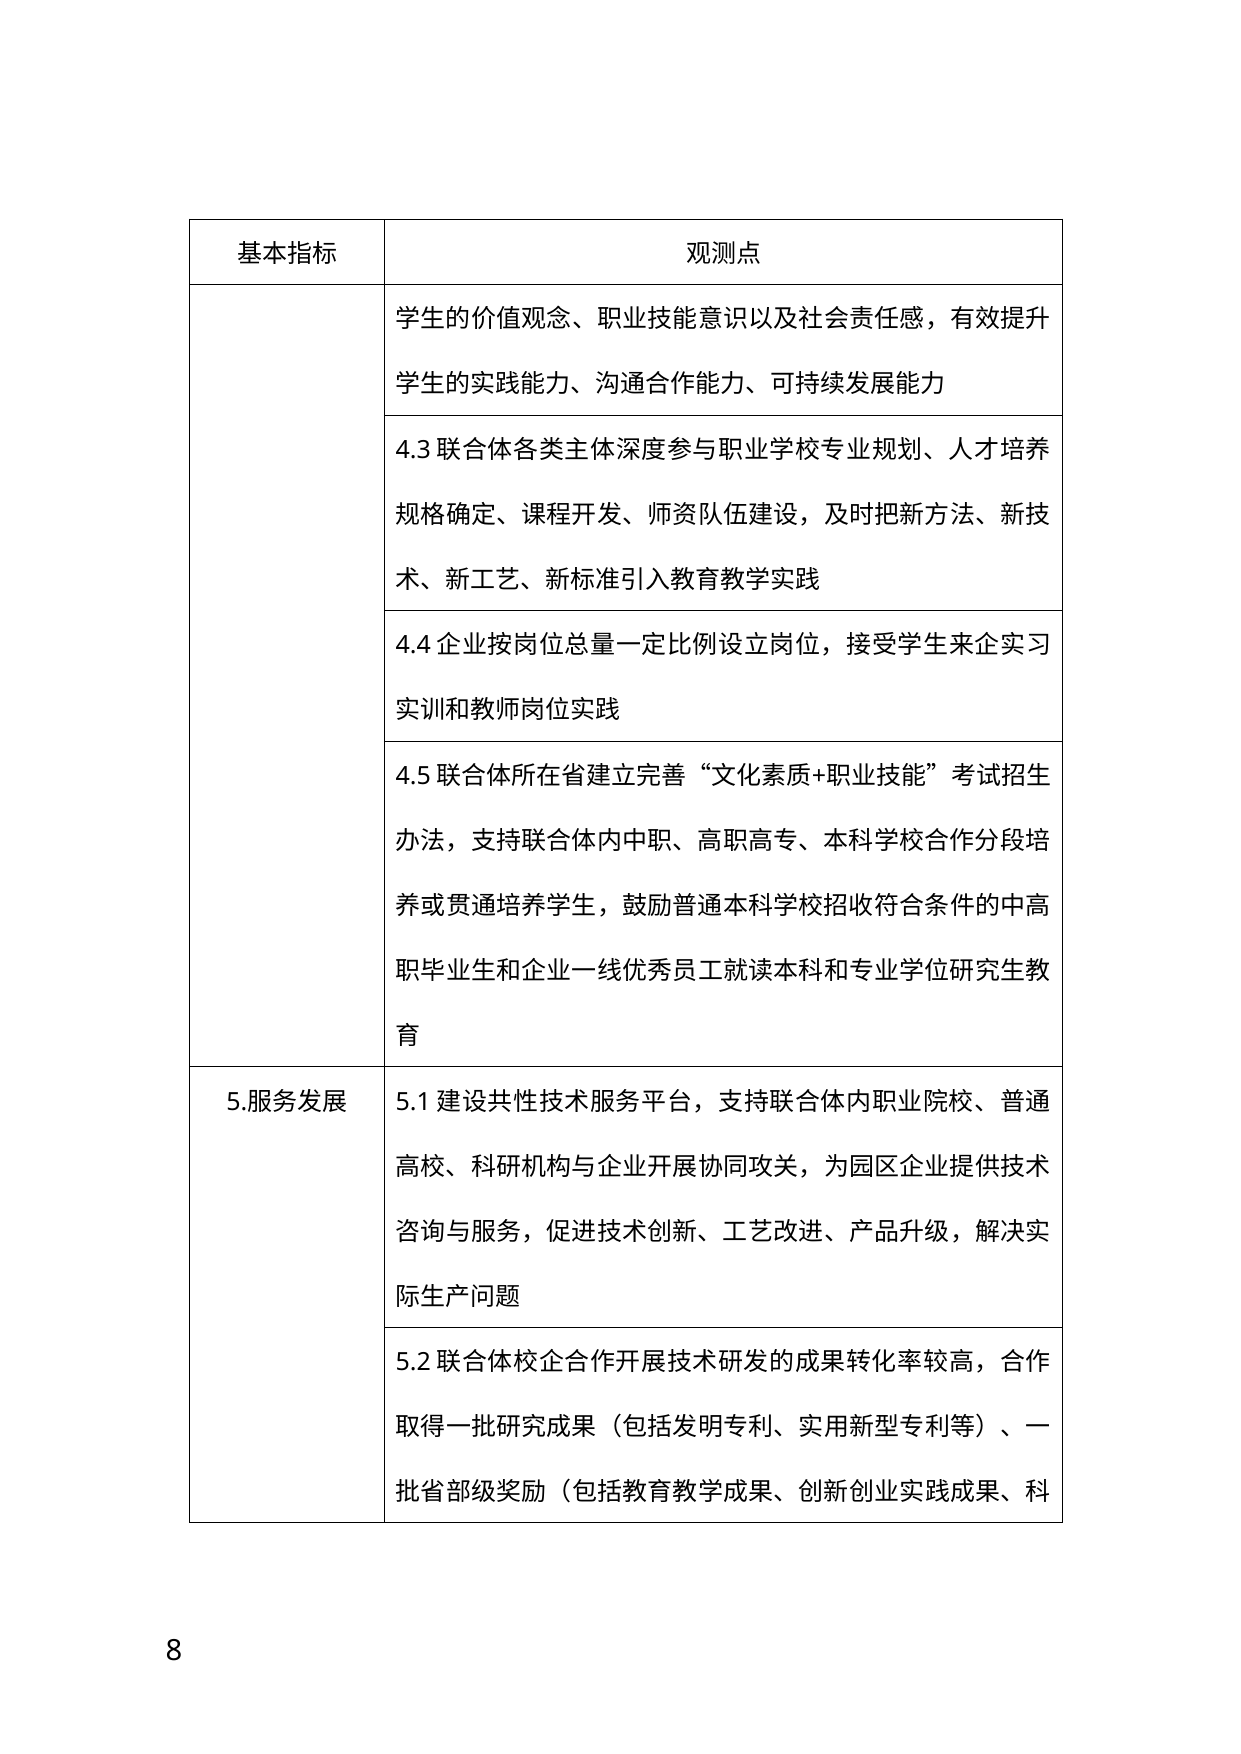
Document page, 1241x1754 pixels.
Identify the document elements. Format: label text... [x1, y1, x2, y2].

table_cell 4.3联合体各类主体深度参与职业学校专业规划、人才培养规格确定、课程开发、师资队伍建设，及时把新方法、新技术、新工艺、新标准引入教育教学实践 [385, 416, 1062, 610]
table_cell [385, 1328, 1062, 1522]
table_cell 4.5联合体所在省建立完善“文化素质+职业技能”考试招生办法，支持联合体内中职、高职高专、本科学校合作分段培养或贯通培养学生，鼓励普通本科学校招收符合条件的中高职毕业生和企业一线优秀员工就读本科和专业学位研究生教育 [385, 742, 1062, 1066]
table_cell 5.1建设共性技术服务平台，支持联合体内职业院校、普通高校、科研机构与企业开展协同攻关，为园区企业提供技术咨询与服务，促进技术创新、工艺改进、产品升级，解决实际生产问题 [385, 1067, 1062, 1327]
table_header 观测点 [385, 220, 1062, 284]
table_cell 5.服务发展 [190, 1067, 384, 1522]
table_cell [385, 285, 1062, 414]
table_cell 4.4企业按岗位总量一定比例设立岗位，接受学生来企实习实训和教师岗位实践 [385, 611, 1062, 741]
table_header 基本指标 [190, 220, 384, 284]
